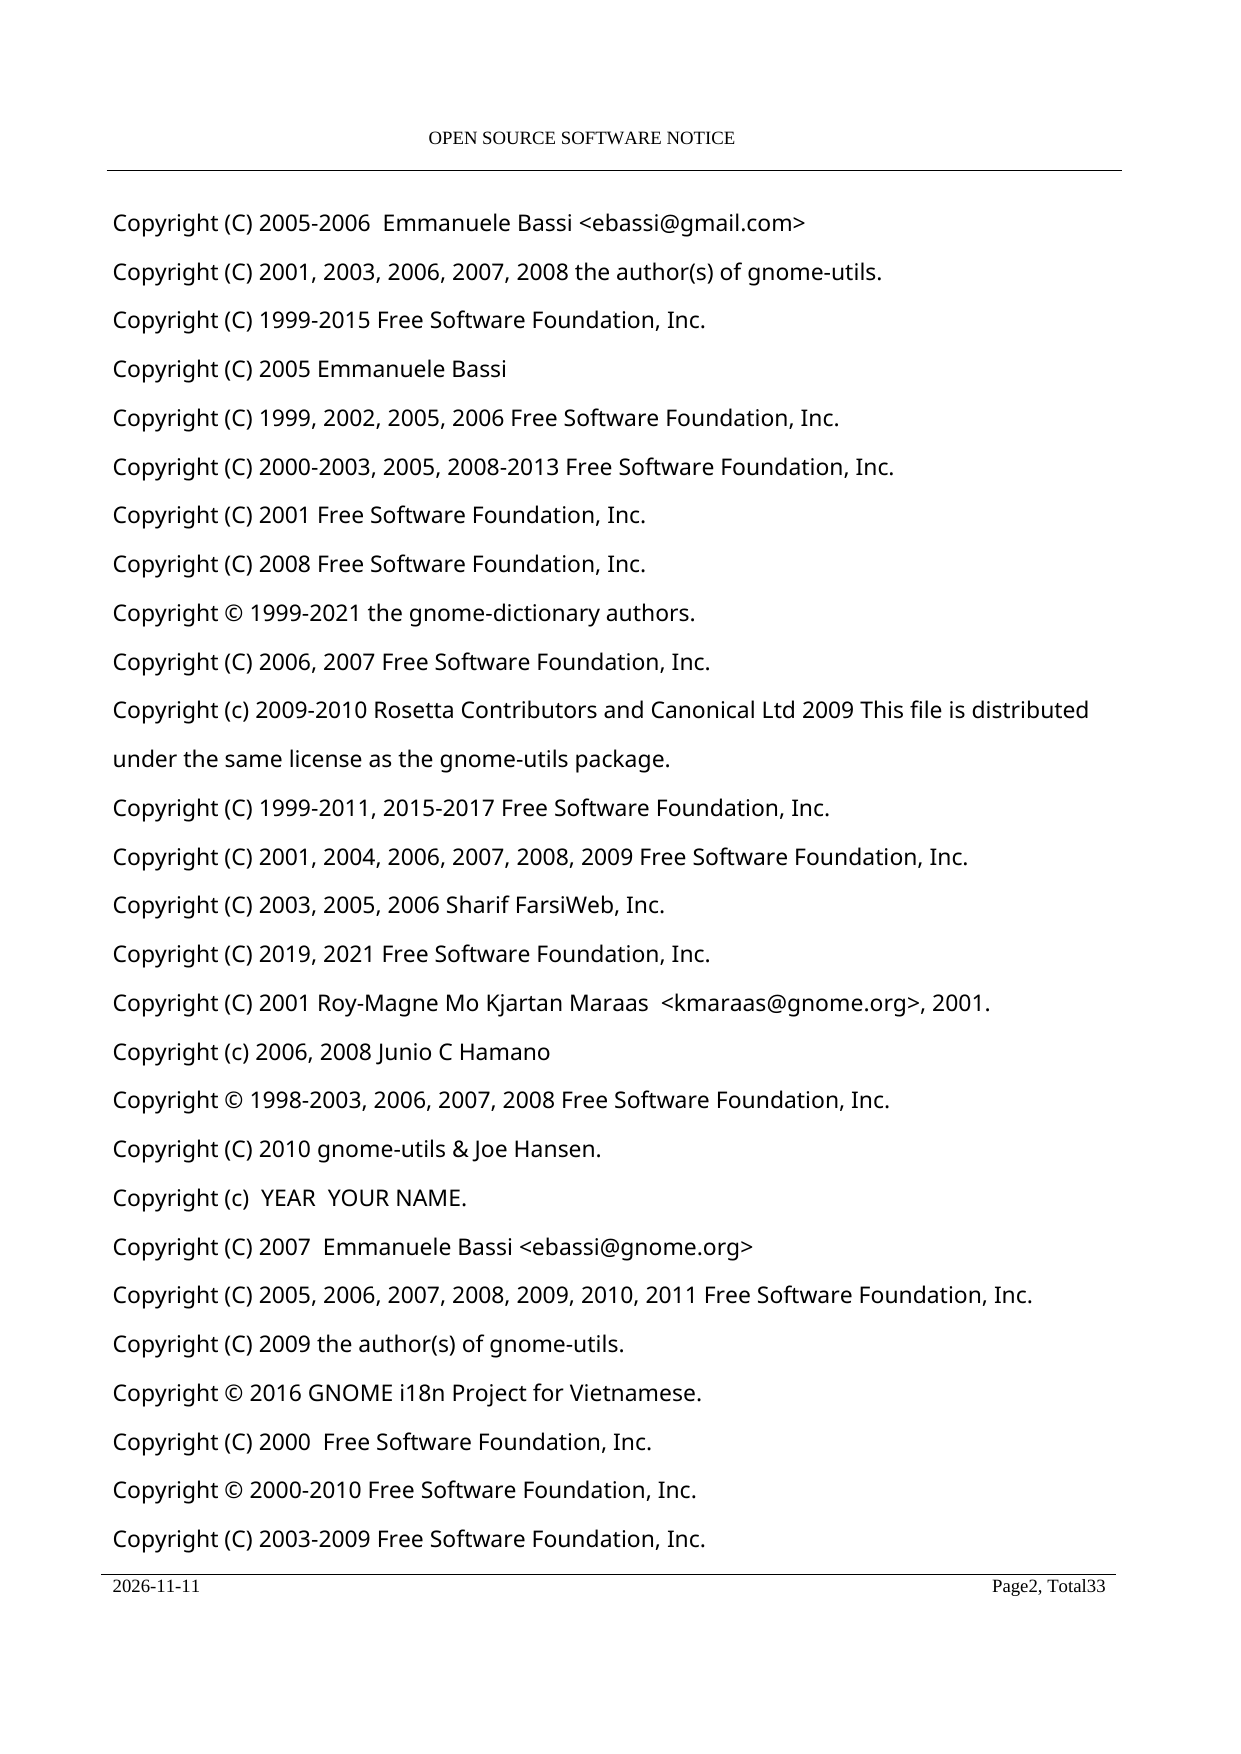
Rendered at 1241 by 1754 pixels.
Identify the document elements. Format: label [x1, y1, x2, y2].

text [112, 206, 1128, 1555]
